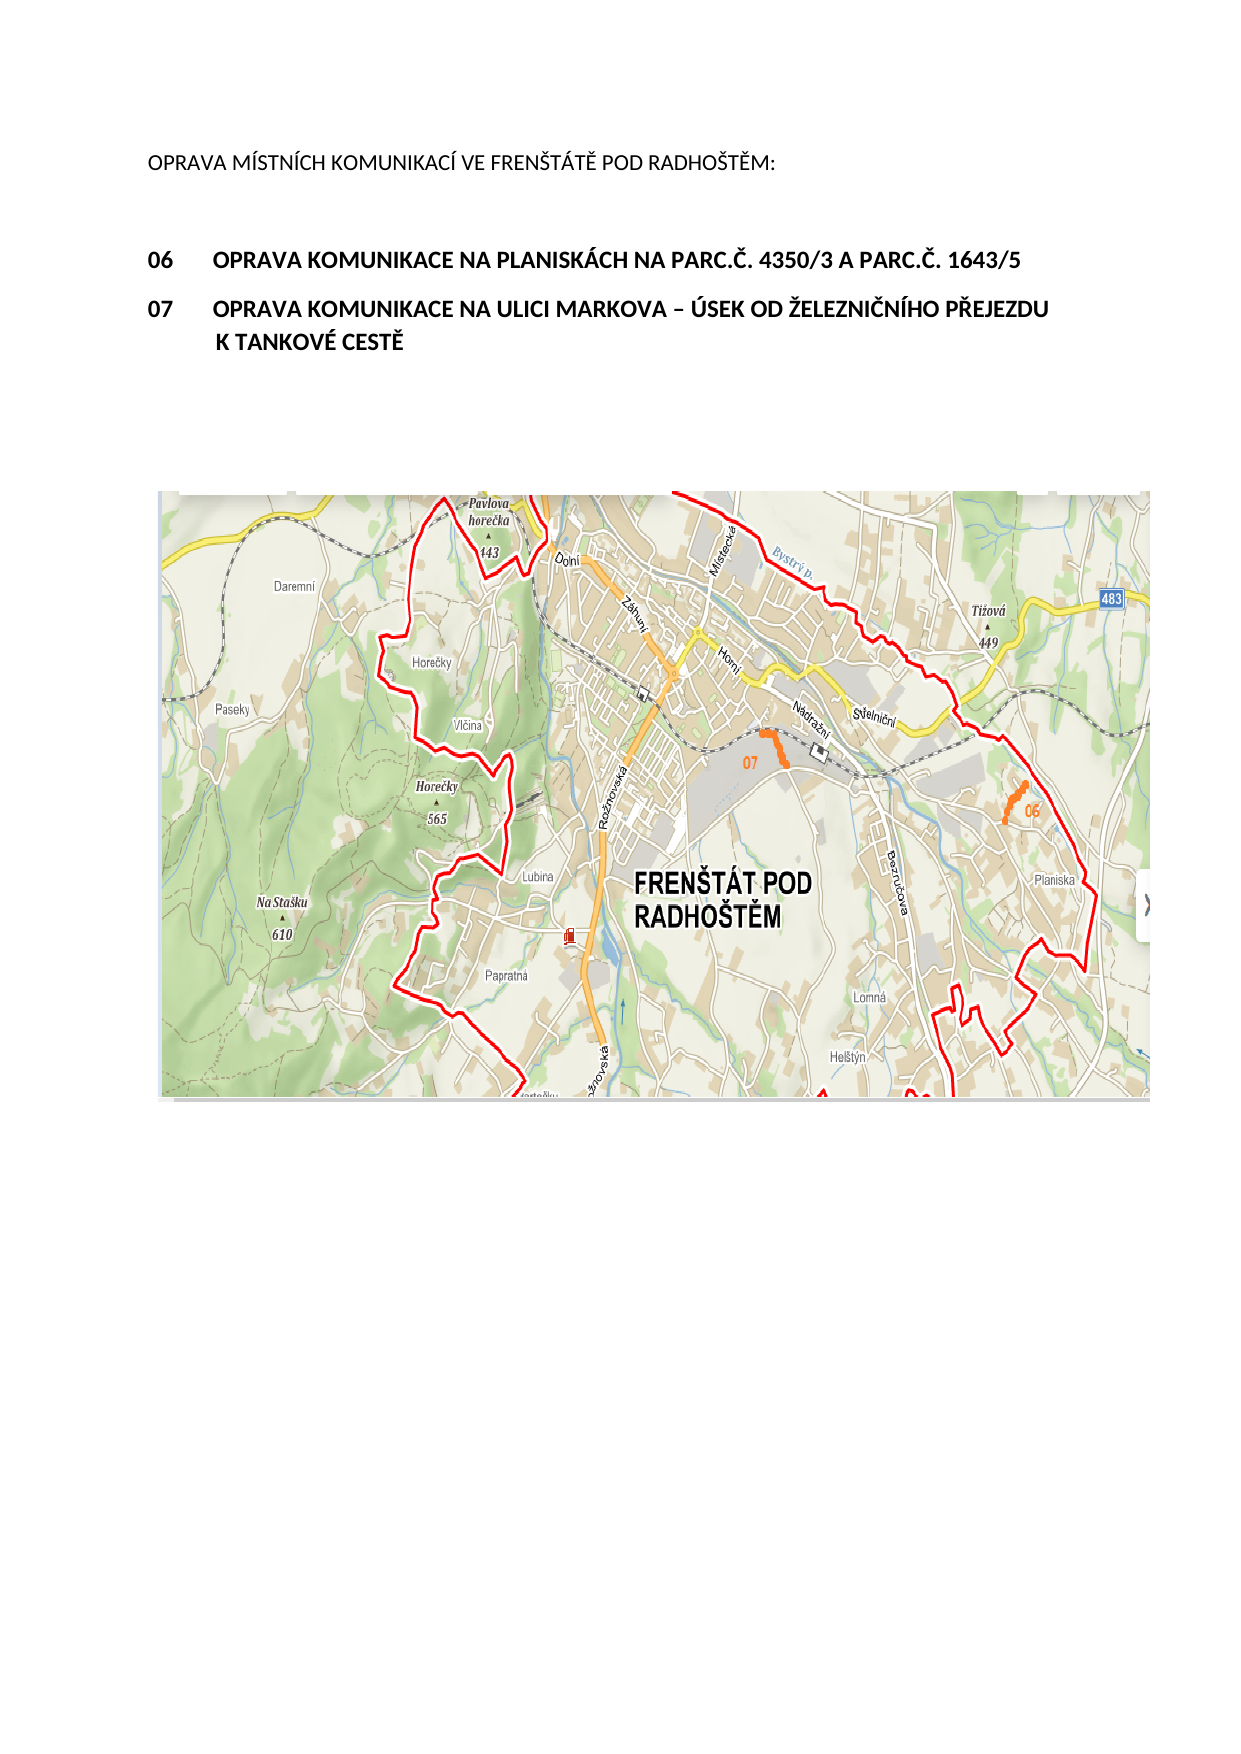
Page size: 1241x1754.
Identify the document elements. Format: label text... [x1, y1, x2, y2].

picture [157, 491, 1150, 1102]
text OPRAVA MÍSTNÍCH KOMUNIKACÍ VE FRENŠTÁTĚ POD RADHOŠTĚM: [148, 148, 1167, 176]
text 06 OPRAVA KOMUNIKACE NA PLANISKÁCH NA PARC.Č. 4350/3 A PARC.Č. 1643/5 [148, 244, 1167, 274]
text 07 OPRAVA KOMUNIKACE NA ULICI MARKOVA – ÚSEK OD ŽELEZNIČNÍHO PŘEJEZDU [148, 294, 1167, 324]
text K TANKOVÉ CESTĚ [148, 327, 1167, 357]
